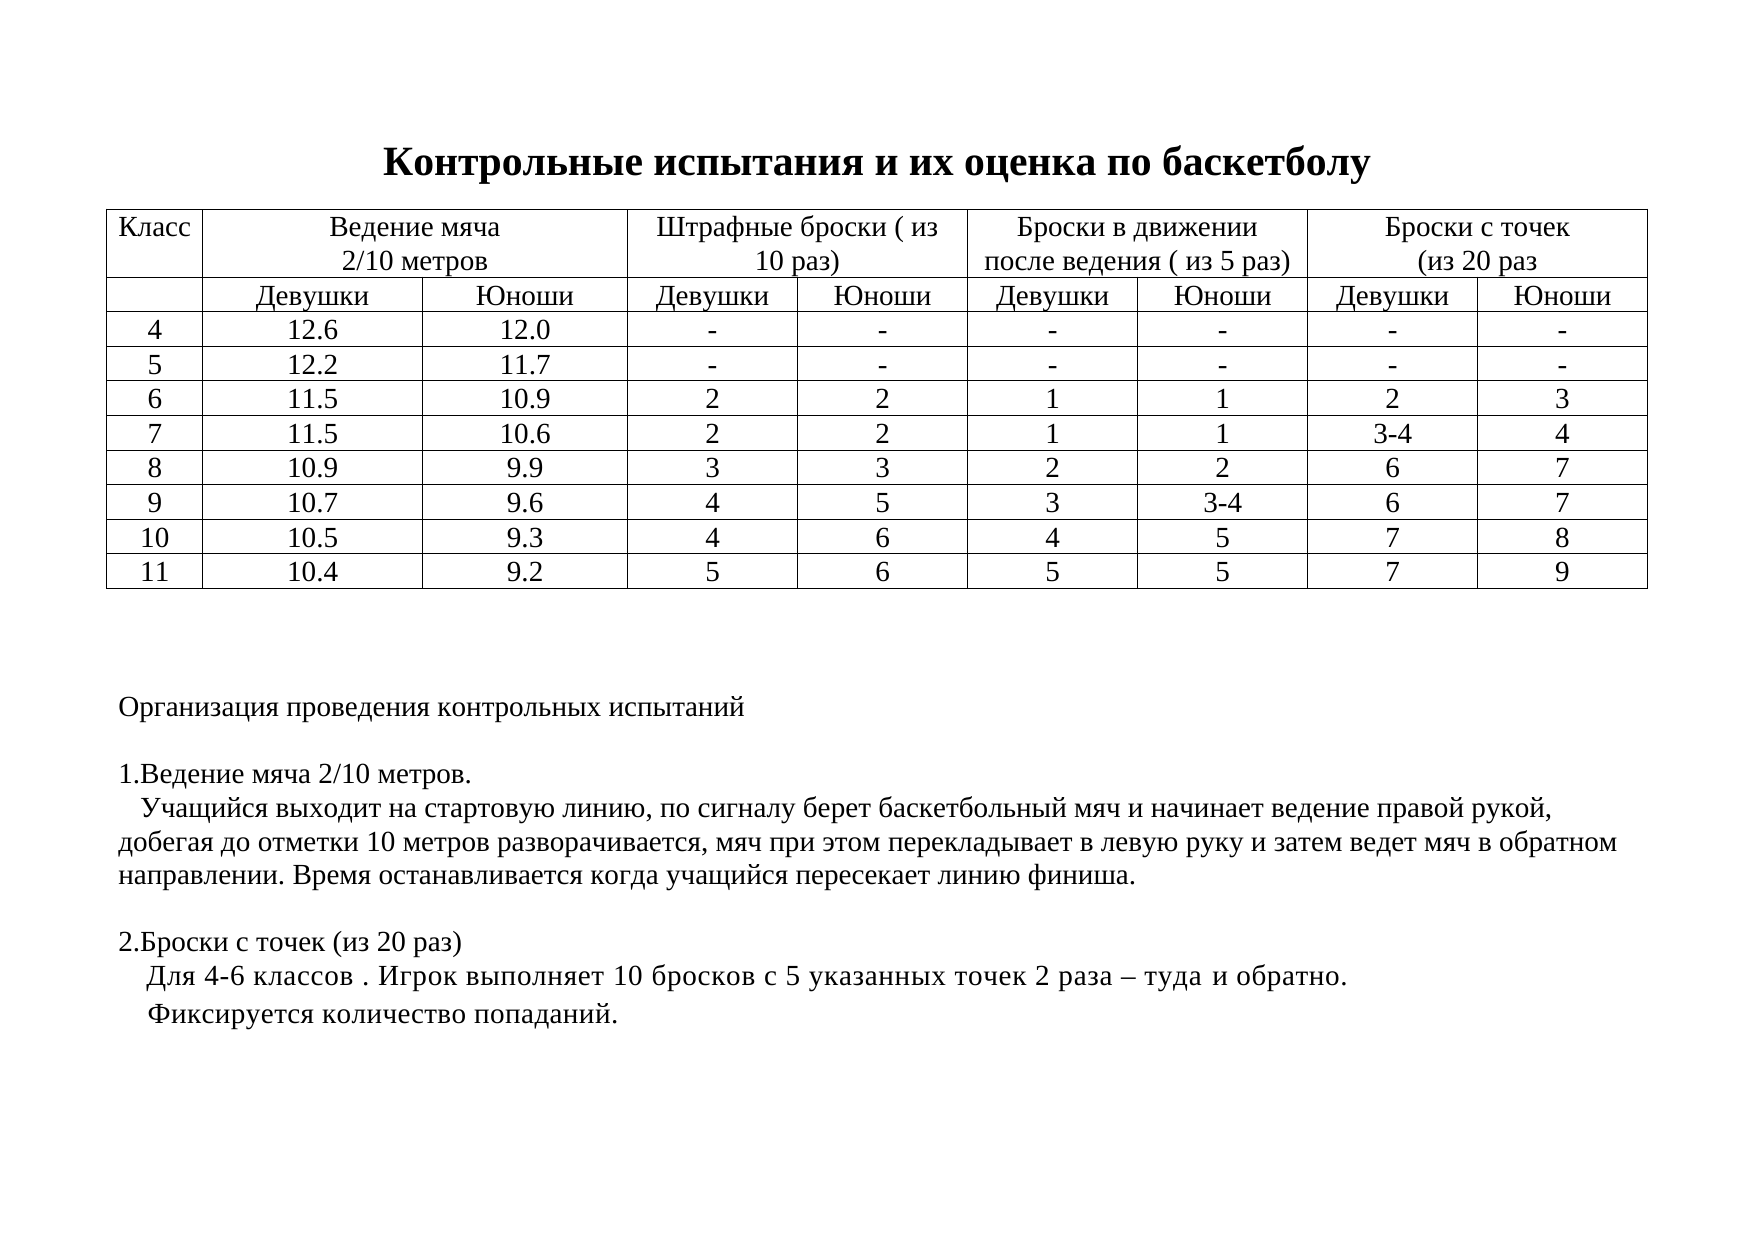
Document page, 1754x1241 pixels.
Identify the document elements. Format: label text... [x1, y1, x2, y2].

table_header Штрафные броски ( из 10 раз) [628, 210, 967, 277]
table_cell - [968, 312, 1137, 346]
table_cell 10.9 [423, 381, 627, 415]
table_cell 5 [107, 347, 202, 380]
text Организация проведения контрольных испытаний [118, 689, 1636, 723]
table_cell 12.2 [203, 347, 422, 380]
table_cell - [1308, 312, 1477, 346]
table_cell - [798, 347, 967, 380]
table_cell 9 [107, 485, 202, 519]
table_cell 3-4 [1308, 416, 1477, 449]
table_cell 2 [1308, 381, 1477, 415]
table_cell 9.6 [423, 485, 627, 519]
table_cell - [628, 312, 797, 346]
text Контрольные испытания и их оценка по баскетболу [118, 136, 1636, 184]
table_cell 10 [107, 520, 202, 553]
table_cell Девушки [203, 278, 422, 311]
table_cell 1 [968, 416, 1137, 449]
table_cell 6 [798, 520, 967, 553]
table_cell [107, 278, 202, 311]
text Для 4-6 классов . Игрок выполняет 10 бросков с 5 указанных точек 2 раза – туда и обратно. [146, 958, 1636, 991]
table_cell 9.3 [423, 520, 627, 553]
table_cell 5 [1138, 520, 1307, 553]
table_cell 11.5 [203, 381, 422, 415]
table_cell 5 [968, 554, 1137, 588]
table_cell 7 [1308, 520, 1477, 553]
table_header Броски в движении после ведения ( из 5 раз) [968, 210, 1307, 277]
table_cell 10.7 [203, 485, 422, 519]
table_cell - [798, 312, 967, 346]
table_cell 1 [1138, 381, 1307, 415]
table_cell 8 [107, 451, 202, 484]
table_cell 6 [798, 554, 967, 588]
table_cell 3-4 [1138, 485, 1307, 519]
table_cell - [1138, 312, 1307, 346]
table_cell 9.2 [423, 554, 627, 588]
table_cell 8 [1478, 520, 1647, 553]
table_cell 11.7 [423, 347, 627, 380]
table_cell 4 [968, 520, 1137, 553]
table_cell Юноши [798, 278, 967, 311]
table_cell - [1478, 312, 1647, 346]
table_header Ведение мяча 2/10 метров [203, 210, 627, 277]
table_cell Девушки [628, 278, 797, 311]
table_cell - [1308, 347, 1477, 380]
table_cell 12.0 [423, 312, 627, 346]
table_cell 5 [628, 554, 797, 588]
table_cell 2 [628, 416, 797, 449]
table_cell 2 [1138, 451, 1307, 484]
table_cell 4 [628, 485, 797, 519]
table_header Броски с точек (из 20 раз [1308, 210, 1647, 277]
table_cell 3 [1478, 381, 1647, 415]
table_cell 10.5 [203, 520, 422, 553]
table_cell 7 [1478, 485, 1647, 519]
table_cell - [968, 347, 1137, 380]
table_cell 1 [968, 381, 1137, 415]
table_cell - [628, 347, 797, 380]
text 1.Ведение мяча 2/10 метров. [118, 757, 1636, 790]
text Фиксируется количество попаданий. [147, 996, 1636, 1030]
table_cell 10.6 [423, 416, 627, 449]
table_cell 2 [628, 381, 797, 415]
table_cell 10.4 [203, 554, 422, 588]
table_cell 3 [628, 451, 797, 484]
table_cell 4 [1478, 416, 1647, 449]
table_cell 11.5 [203, 416, 422, 449]
table_cell 7 [1478, 451, 1647, 484]
table_cell 4 [107, 312, 202, 346]
table_cell Юноши [1138, 278, 1307, 311]
table_cell 5 [798, 485, 967, 519]
table_cell 11 [107, 554, 202, 588]
table_cell 9.9 [423, 451, 627, 484]
text Учащийся выходит на стартовую линию, по сигналу берет баскетбольный мяч и начинает ведение правой рукой, добегая до отметки 10 метров разворачивается, мяч при этом перекладывает в левую руку и затем ведет мяч в обратном направлении. Время останавливается когда учащийся пересекает линию финиша. [118, 790, 1636, 891]
table_cell 12.6 [203, 312, 422, 346]
table_header Класс [107, 210, 202, 277]
table_cell - [1478, 347, 1647, 380]
table_cell Юноши [423, 278, 627, 311]
table_cell 9 [1478, 554, 1647, 588]
table_cell 7 [1308, 554, 1477, 588]
table_cell 4 [628, 520, 797, 553]
table_cell 3 [968, 485, 1137, 519]
table_cell 5 [1138, 554, 1307, 588]
table_cell 2 [968, 451, 1137, 484]
table_cell 6 [107, 381, 202, 415]
table_cell 10.9 [203, 451, 422, 484]
table_cell 2 [798, 416, 967, 449]
table_cell Юноши [1478, 278, 1647, 311]
table_cell - [1138, 347, 1307, 380]
table_cell 2 [798, 381, 967, 415]
table_cell Девушки [1308, 278, 1477, 311]
table_cell 7 [107, 416, 202, 449]
table_cell 6 [1308, 451, 1477, 484]
table_cell 3 [798, 451, 967, 484]
table_cell 1 [1138, 416, 1307, 449]
table_cell Девушки [968, 278, 1137, 311]
text 2.Броски с точек (из 20 раз) [118, 924, 1636, 958]
table_cell 6 [1308, 485, 1477, 519]
